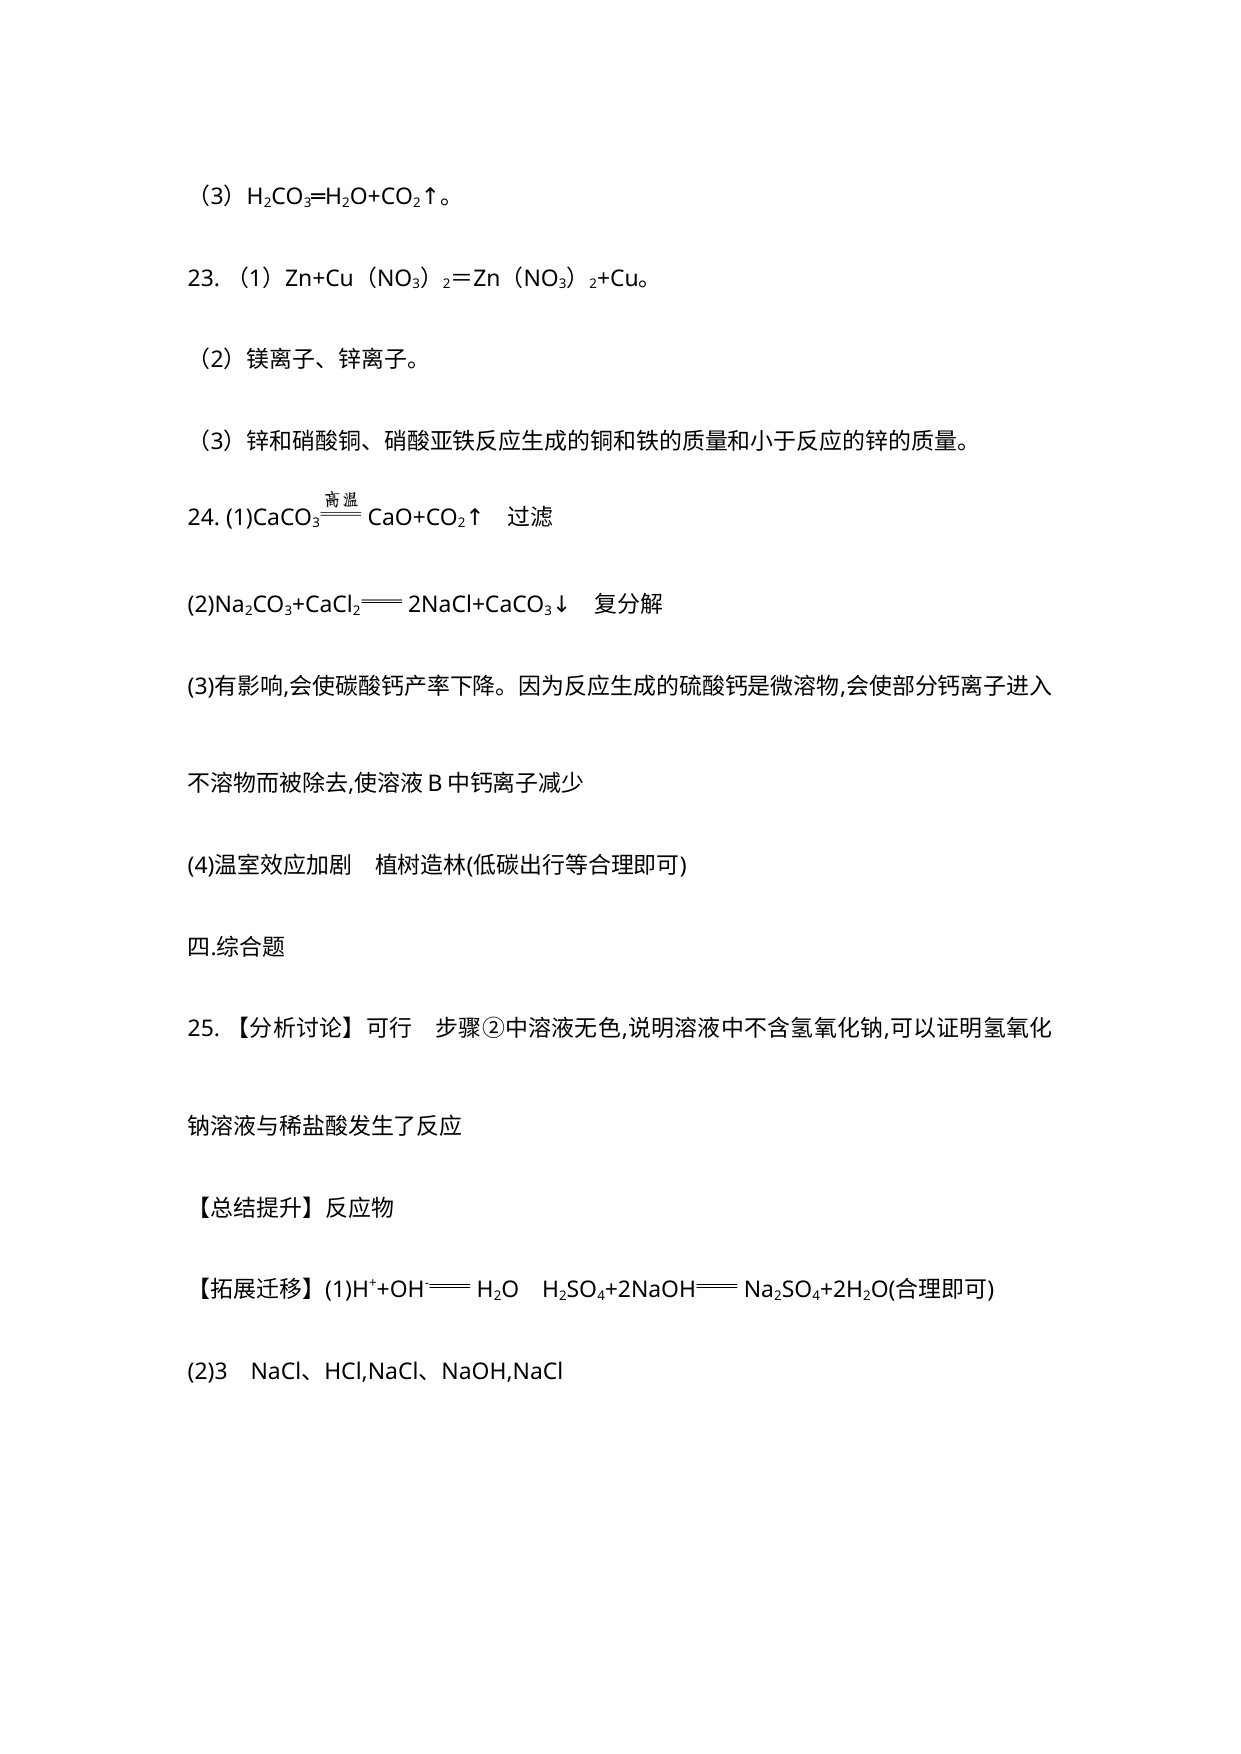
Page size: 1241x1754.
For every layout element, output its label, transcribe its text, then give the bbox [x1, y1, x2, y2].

text 25. 【分析讨论】可行 步骤②中溶液无色,说明溶液中不含氢氧化钠,可以证明氢氧化钠溶液与稀盐酸发生了反应 [187, 994, 1053, 1157]
picture [428, 1274, 471, 1298]
text 23. （1）Zn+Cu（NO3）2＝Zn（NO3）2+Cu。 [187, 244, 1053, 309]
text （3）H2CO3═H2O+CO2↑。 [187, 162, 1053, 227]
text （2）镁离子、锌离子。 [187, 325, 1053, 390]
picture [360, 589, 403, 613]
text 24. (1)CaCO3 CaO+CO2↑ 过滤 [187, 489, 1053, 554]
text 【总结提升】反应物 [187, 1173, 1053, 1238]
text (4)温室效应加剧 植树造林(低碳出行等合理即可) [187, 831, 1053, 896]
text （3）锌和硝酸铜、硝酸亚铁反应生成的铜和铁的质量和小于反应的锌的质量。 [187, 407, 1053, 472]
text 【拓展迁移】(1)H++OH- H2O H2SO4+2NaOH Na2SO4+2H2O(合理即可) [187, 1255, 1053, 1320]
text 四.综合题 [187, 913, 1053, 978]
text (2)3 NaCl、HCl,NaCl、NaOH,NaCl [187, 1337, 1053, 1402]
picture [319, 488, 362, 526]
text (2)Na2CO3+CaCl2 2NaCl+CaCO3↓ 复分解 [187, 570, 1053, 635]
picture [696, 1274, 738, 1298]
text (3)有影响,会使碳酸钙产率下降。因为反应生成的硫酸钙是微溶物,会使部分钙离子进入不溶物而被除去,使溶液B中钙离子减少 [187, 652, 1053, 814]
